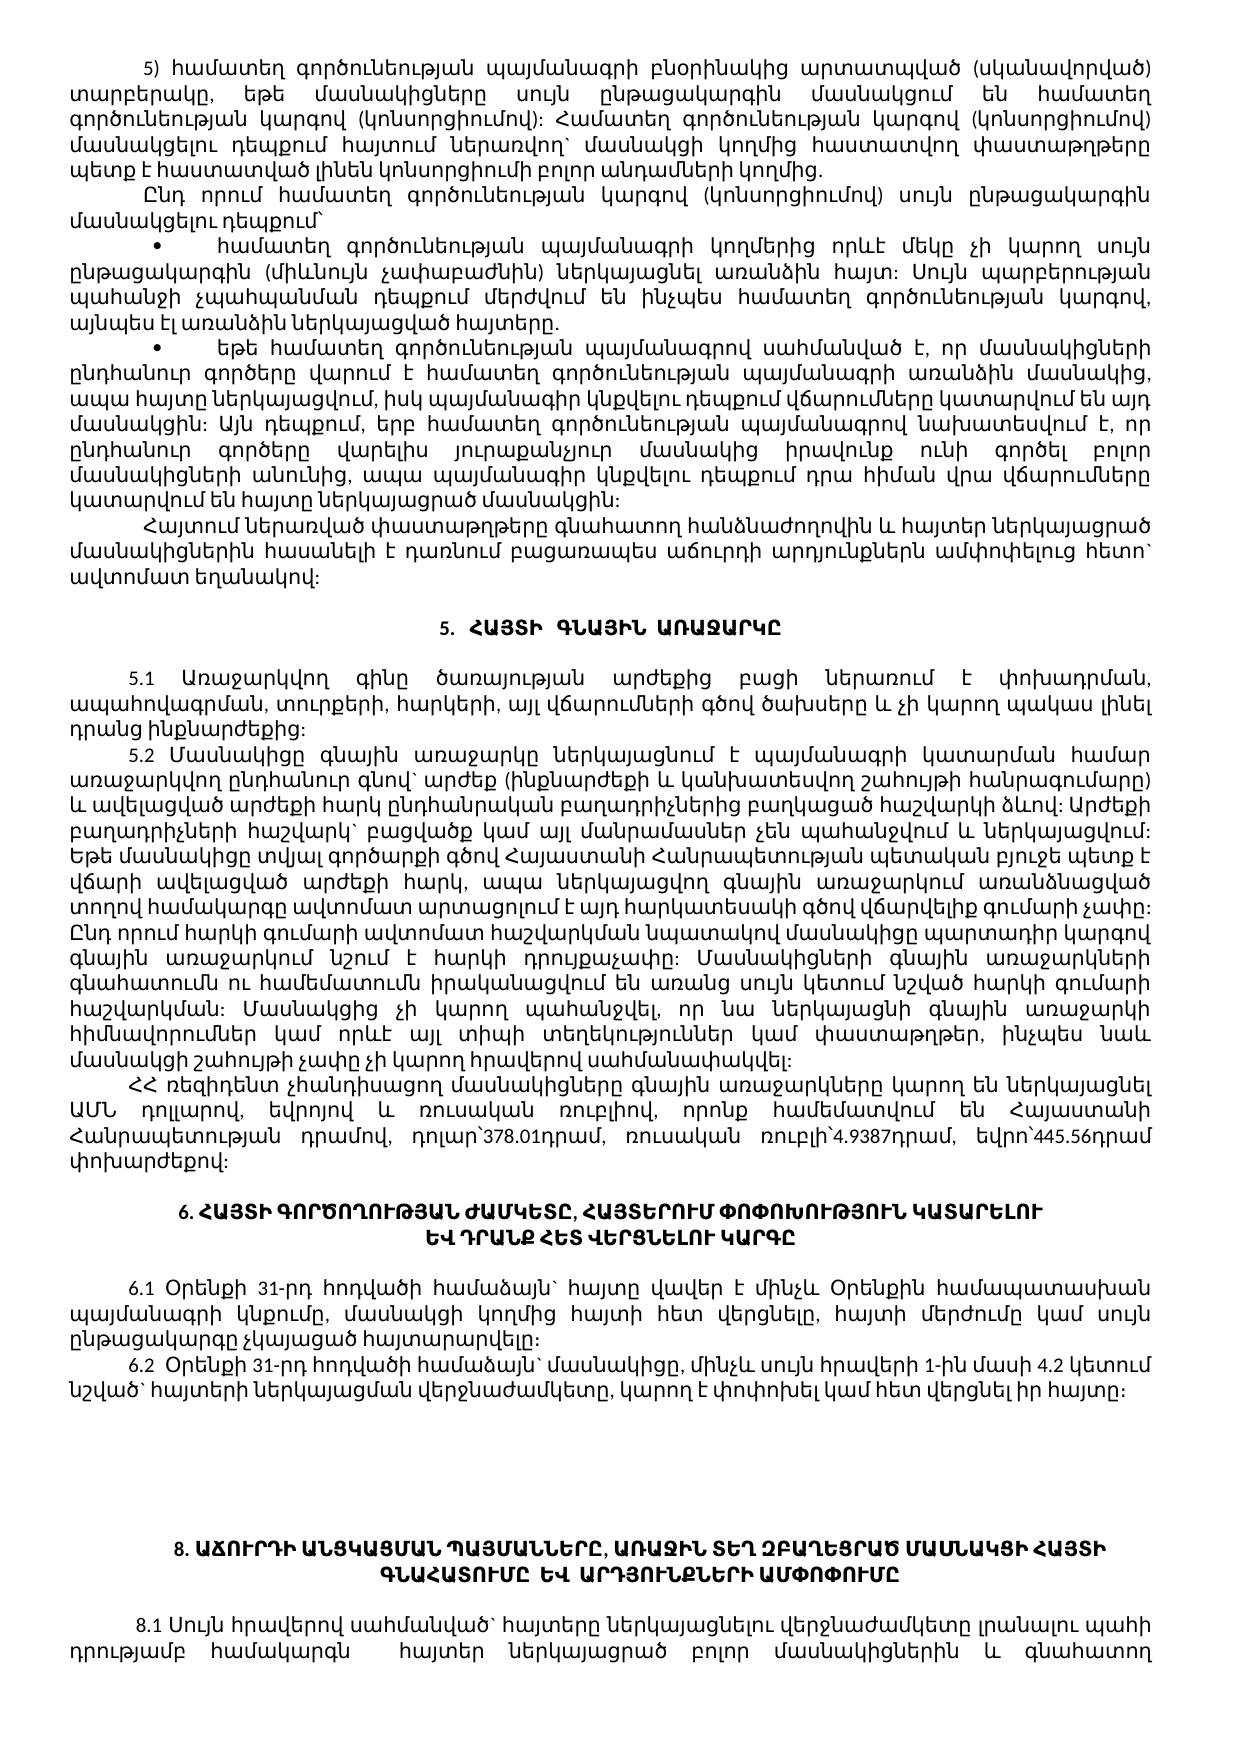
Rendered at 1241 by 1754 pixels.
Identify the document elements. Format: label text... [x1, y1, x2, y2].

text 6.2 Օրենքի 31-րդ հոդվածի համաձայն` մասնակիցը, մինչև սույն հրավերի 1-ին մասի 4.2 կետում նշված` հայտերի ներկայացման վերջնաժամկետը, կարող է փոփոխել կամ հետ վերցնել իր հայտը։ [69, 1352, 1152, 1403]
text 6.1 Օրենքի 31-րդ հոդվածի համաձայն` հայտը վավեր է մինչև Օրենքին համապատասխան պայմանագրի կնքումը, մասնակցի կողմից հայտի հետ վերցնելը, հայտի մերժումը կամ սույն ընթացակարգը չկայացած հայտարարվելը։ [69, 1276, 1152, 1352]
text 6. ՀԱՅՏԻ ԳՈՐԾՈՂՈՒԹՅԱՆ ԺԱՄԿԵՏԸ, ՀԱՅՏԵՐՈՒՄ ՓՈՓՈԽՈՒԹՅՈՒՆ ԿԱՏԱՐԵԼՈՒ [69, 1199, 1152, 1225]
text Ընդ որում համատեղ գործունեության կարգով (կոնսորցիումով) սույն ընթացակարգին մասնակցելու դեպքում՝ [69, 183, 1152, 233]
text 5.2 Մասնակիցը գնային առաջարկը ներկայացնում է պայմանագրի կատարման համար առաջարկվող ընդհանուր գնով` արժեք (ինքնարժեքի և կանխատեսվող շահույթի հանրագումարը) և ավելացված արժեքի հարկ ընդհանրական բաղադրիչներից բաղկացած հաշվարկի ձևով: Արժեքի բաղադրիչների հաշվարկ` բացվածք կամ այլ մանրամասներ չեն պահանջվում և ներկայացվում: Եթե մասնակիցը տվյալ գործարքի գծով Հայաստանի Հանրապետության պետական բյուջե պետք է վճարի ավելացված արժեքի հարկ, ապա ներկայացվող գնային առաջարկում առանձնացված տողով համակարգը ավտոմատ արտացոլում է այդ հարկատեսակի գծով վճարվելիք գումարի չափը: Ընդ որում հարկի գումարի ավտոմատ հաշվարկման նպատակով մասնակիցը պարտադիր կարգով գնային առաջարկում նշում է հարկի դրույքաչափը: Մասնակիցների գնային առաջարկների գնահատումն ու համեմատումն իրականացվում են առանց սույն կետում նշված հարկի գումարի հաշվարկման: Մասնակցից չի կարող պահանջվել, որ նա ներկայացնի գնային առաջարկի հիմնավորումներ կամ որևէ այլ տիպի տեղեկություններ կամ փաստաթղթեր, ինչպես նաև մասնակցի շահույթի չափը չի կարող հրավերով սահմանափակվել: [69, 742, 1152, 1072]
list եթե համատեղ գործունեության պայմանագրով սահմանված է, որ մասնակիցների ընդհանուր գործերը վարում է համատեղ գործունեության պայմանագրի առանձին մասնակից, ապա հայտը ներկայացվում, իսկ պայմանագիր կնքվելու դեպքում վճարումները կատարվում են այդ մասնակցին: Այն դեպքում, երբ համատեղ գործունեության պայմանագրով նախատեսվում է, որ ընդհանուր գործերը վարելիս յուրաքանչյուր մասնակից իրավունք ունի գործել բոլոր մասնակիցների անունից, ապա պայմանագիր կնքվելու դեպքում դրա հիման վրա վճարումները կատարվում են հայտը ներկայացրած մասնակցին: [69, 335, 1152, 513]
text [69, 1613, 1152, 1663]
text ԵՎ ԴՐԱՆՔ ՀԵՏ ՎԵՐՑՆԵԼՈՒ ԿԱՐԳԸ [69, 1225, 1152, 1250]
text 5.1 Առաջարկվող գինը ծառայության արժեքից բացի ներառում է փոխադրման, ապահովագրման, տուրքերի, հարկերի, այլ վճարումների գծով ծախսերը և չի կարող պակաս լինել դրանց ինքնարժեքից: [69, 666, 1152, 742]
text ԳՆԱՀԱՏՈՒՄԸ ԵՎ ԱՐԴՅՈՒՆՔՆԵՐԻ ԱՄՓՈՓՈՒՄԸ [69, 1562, 1152, 1587]
text ՀՀ ռեզիդենտ չհանդիսացող մասնակիցները գնային առաջարկները կարող են ներկայացնել ԱՄՆ դոլլարով, եվրոյով և ռուսական ռուբլիով, որոնք համեմատվում են Հայաստանի Հանրապետության դրամով, դոլար՝378.01դրամ, ռուսական ռուբլի՝4.9387դրամ, եվրո՝445.56դրամ փոխարժեքով: [69, 1072, 1152, 1174]
text Հայտում ներառված փաստաթղթերը գնահատող հանձնաժողովին և հայտեր ներկայացրած մասնակիցներին հասանելի է դառնում բացառապես աճուրդի արդյունքներն ամփոփելուց հետո` ավտոմատ եղանակով: [69, 513, 1152, 589]
text 5. ՀԱՅՏԻ ԳՆԱՅԻՆ ԱՌԱՋԱՐԿԸ [69, 615, 1152, 640]
list համատեղ գործունեության պայմանագրի կողմերից որևէ մեկը չի կարող սույն ընթացակարգին (միևնույն չափաբաժնին) ներկայացնել առանձին հայտ: Սույն պարբերության պահանջի չպահպանման դեպքում մերժվում են ինչպես համատեղ գործունեության կարգով, այնպես էլ առանձին ներկայացված հայտերը. [69, 233, 1152, 335]
text 8. ԱՃՈՒՐԴԻ ԱՆՑԿԱՑՄԱՆ ՊԱՅՄԱՆՆԵՐԸ, ԱՌԱՋԻՆ ՏԵՂ ԶԲԱՂԵՑՐԱԾ ՄԱՍՆԱԿՑԻ ՀԱՅՏԻ [69, 1536, 1152, 1562]
text 5) համատեղ գործունեության պայմանագրի բնօրինակից արտատպված (սկանավորված) տարբերակը, եթե մասնակիցները սույն ընթացակարգին մասնակցում են համատեղ գործունեության կարգով (կոնսորցիումով): Համատեղ գործունեության կարգով (կոնսորցիումով) մասնակցելու դեպքում հայտում ներառվող` մասնակցի կողմից հաստատվող փաստաթղթերը պետք է հաստատված լինեն կոնսորցիումի բոլոր անդամների կողմից. [69, 56, 1152, 183]
